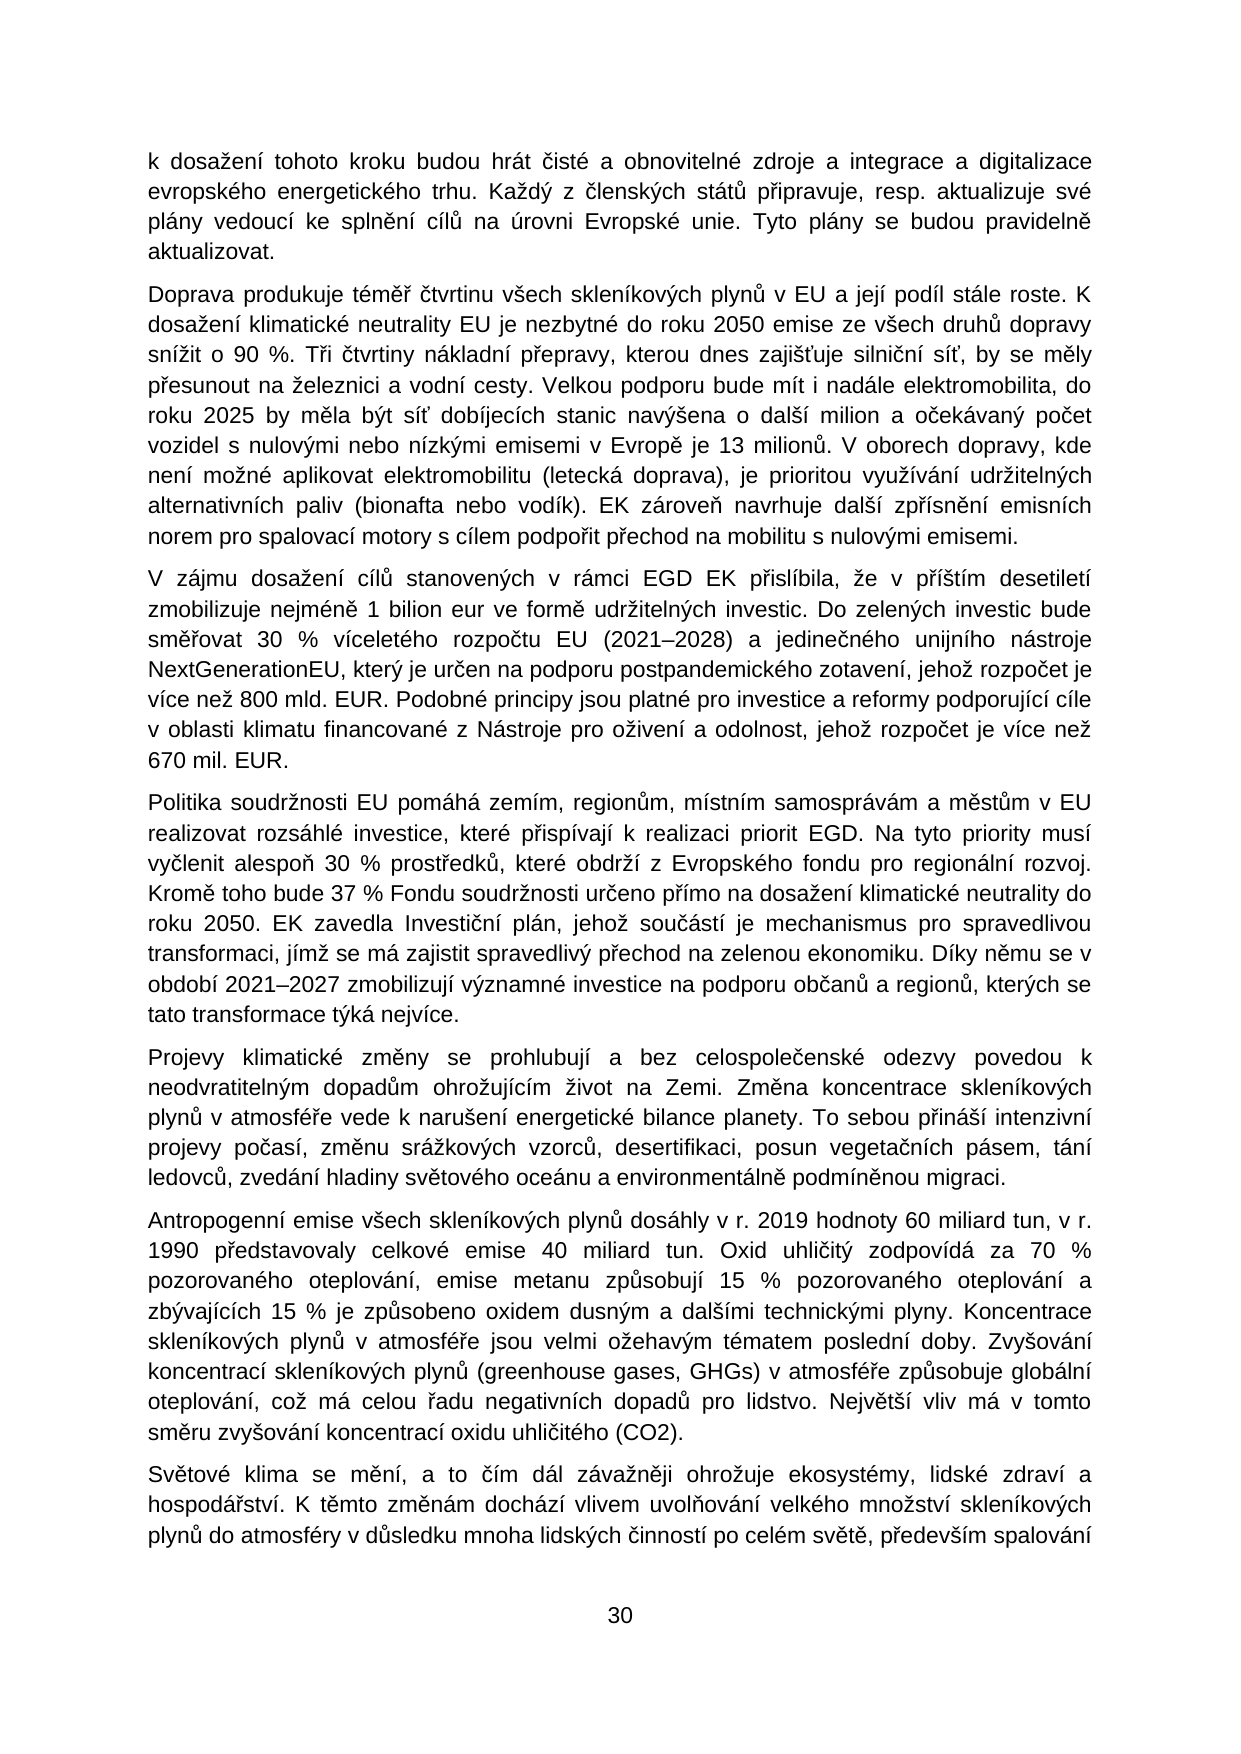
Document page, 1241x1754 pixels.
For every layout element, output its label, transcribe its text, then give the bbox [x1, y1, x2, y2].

text Politika soudržnosti EU pomáhá zemím, regionům, místním samosprávám a městům v EU realizovat rozsáhlé investice, které přispívají k realizaci priorit EGD. Na tyto priority musí vyčlenit alespoň 30 % prostředků, které obdrží z Evropského fondu pro regionální rozvoj. Kromě toho bude 37 % Fondu soudržnosti určeno přímo na dosažení klimatické neutrality do roku 2050. EK zavedla Investiční plán, jehož součástí je mechanismus pro spravedlivou transformaci, jímž se má zajistit spravedlivý přechod na zelenou ekonomiku. Díky němu se v období 2021–2027 zmobilizují významné investice na podporu občanů a regionů, kterých se tato transformace týká nejvíce. [148, 789, 1093, 1027]
text Projevy klimatické změny se prohlubují a bez celospolečenské odezvy povedou k neodvratitelným dopadům ohrožujícím život na Zemi. Změna koncentrace skleníkových plynů v atmosféře vede k narušení energetické bilance planety. To sebou přináší intenzivní projevy počasí, změnu srážkových vzorců, desertifikaci, posun vegetačních pásem, tání ledovců, zvedání hladiny světového oceánu a environmentálně podmíněnou migraci. [148, 1043, 1093, 1191]
text Doprava produkuje téměř čtvrtinu všech skleníkových plynů v EU a její podíl stále roste. K dosažení klimatické neutrality EU je nezbytné do roku 2050 emise ze všech druhů dopravy snížit o 90 %. Tři čtvrtiny nákladní přepravy, kterou dnes zajišťuje silniční síť, by se měly přesunout na železnici a vodní cesty. Velkou podporu bude mít i nadále elektromobilita, do roku 2025 by měla být síť dobíjecích stanic navýšena o další milion a očekávaný počet vozidel s nulovými nebo nízkými emisemi v Evropě je 13 milionů. V oborech dopravy, kde není možné aplikovat elektromobilitu (letecká doprava), je prioritou využívání udržitelných alternativních paliv (bionafta nebo vodík). EK zároveň navrhuje další zpřísnění emisních norem pro spalovací motory s cílem podpořit přechod na mobilitu s nulovými emisemi. [148, 281, 1093, 549]
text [148, 1461, 1093, 1548]
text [148, 148, 1093, 264]
text V zájmu dosažení cílů stanovených v rámci EGD EK přislíbila, že v příštím desetiletí zmobilizuje nejméně 1 bilion eur ve formě udržitelných investic. Do zelených investic bude směřovat 30 % víceletého rozpočtu EU (2021–2028) a jedinečného unijního nástroje NextGenerationEU, který je určen na podporu postpandemického zotavení, jehož rozpočet je více než 800 mld. EUR. Podobné principy jsou platné pro investice a reformy podporující cíle v oblasti klimatu financované z Nástroje pro oživení a odolnost, jehož rozpočet je více než 670 mil. EUR. [148, 565, 1093, 773]
text Antropogenní emise všech skleníkových plynů dosáhly v r. 2019 hodnoty 60 miliard tun, v r. 1990 představovaly celkové emise 40 miliard tun. Oxid uhličitý zodpovídá za 70 % pozorovaného oteplování, emise metanu způsobují 15 % pozorovaného oteplování a zbývajících 15 % je způsobeno oxidem dusným a dalšími technickými plyny. Koncentrace skleníkových plynů v atmosféře jsou velmi ožehavým tématem poslední doby. Zvyšování koncentrací skleníkových plynů (greenhouse gases, GHGs) v atmosféře způsobuje globální oteplování, což má celou řadu negativních dopadů pro lidstvo. Největší vliv má v tomto směru zvyšování koncentrací oxidu uhličitého (CO2). [148, 1207, 1093, 1445]
